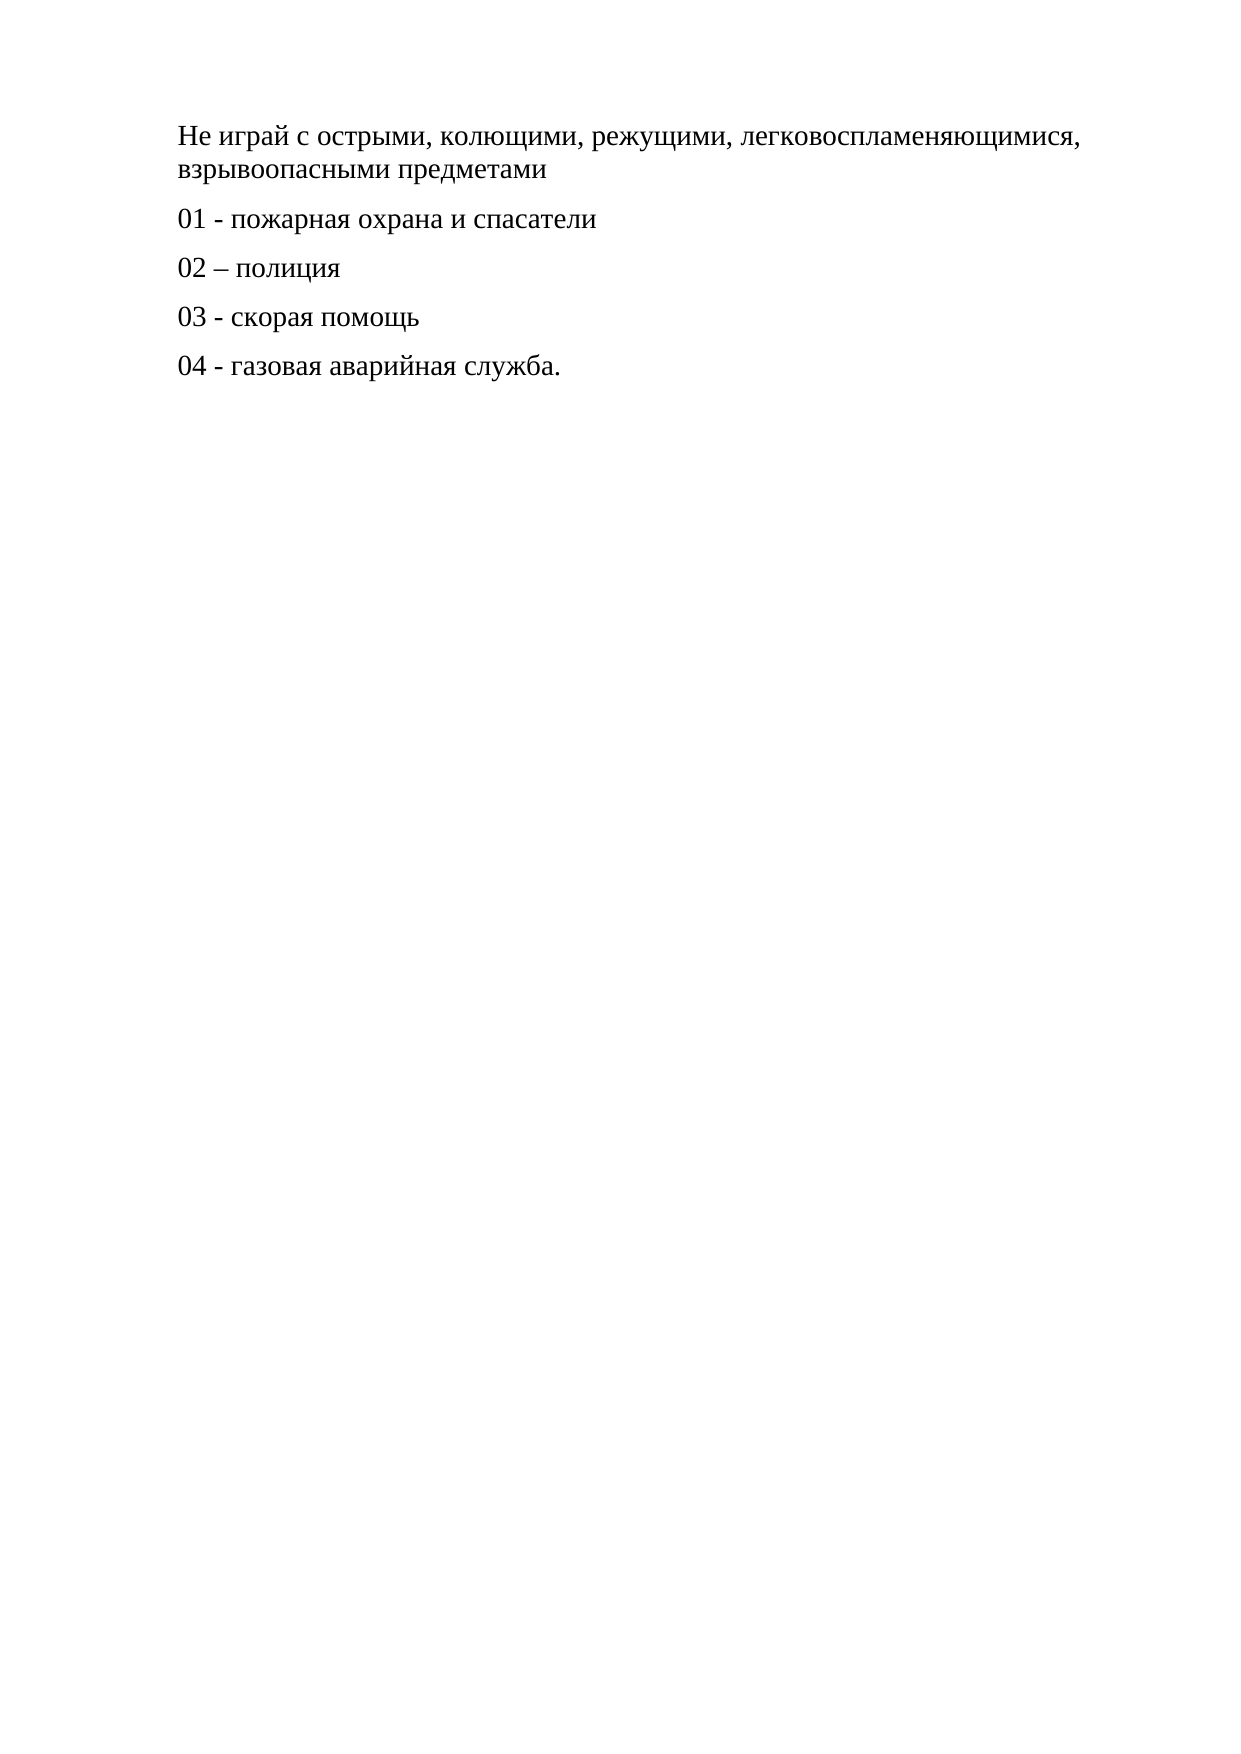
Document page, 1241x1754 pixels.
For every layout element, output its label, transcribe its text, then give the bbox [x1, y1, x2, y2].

text 02 – полиция [177, 250, 1152, 283]
text 01 - пожарная охрана и спасатели [177, 201, 1152, 234]
text 03 - скорая помощь [177, 299, 1152, 333]
text 04 - газовая аварийная слyжба. [177, 348, 1152, 382]
text Не играй с острыми, колющими, режущими, легковоспламеняющимися, взрывоопасными предметами [177, 118, 1152, 185]
